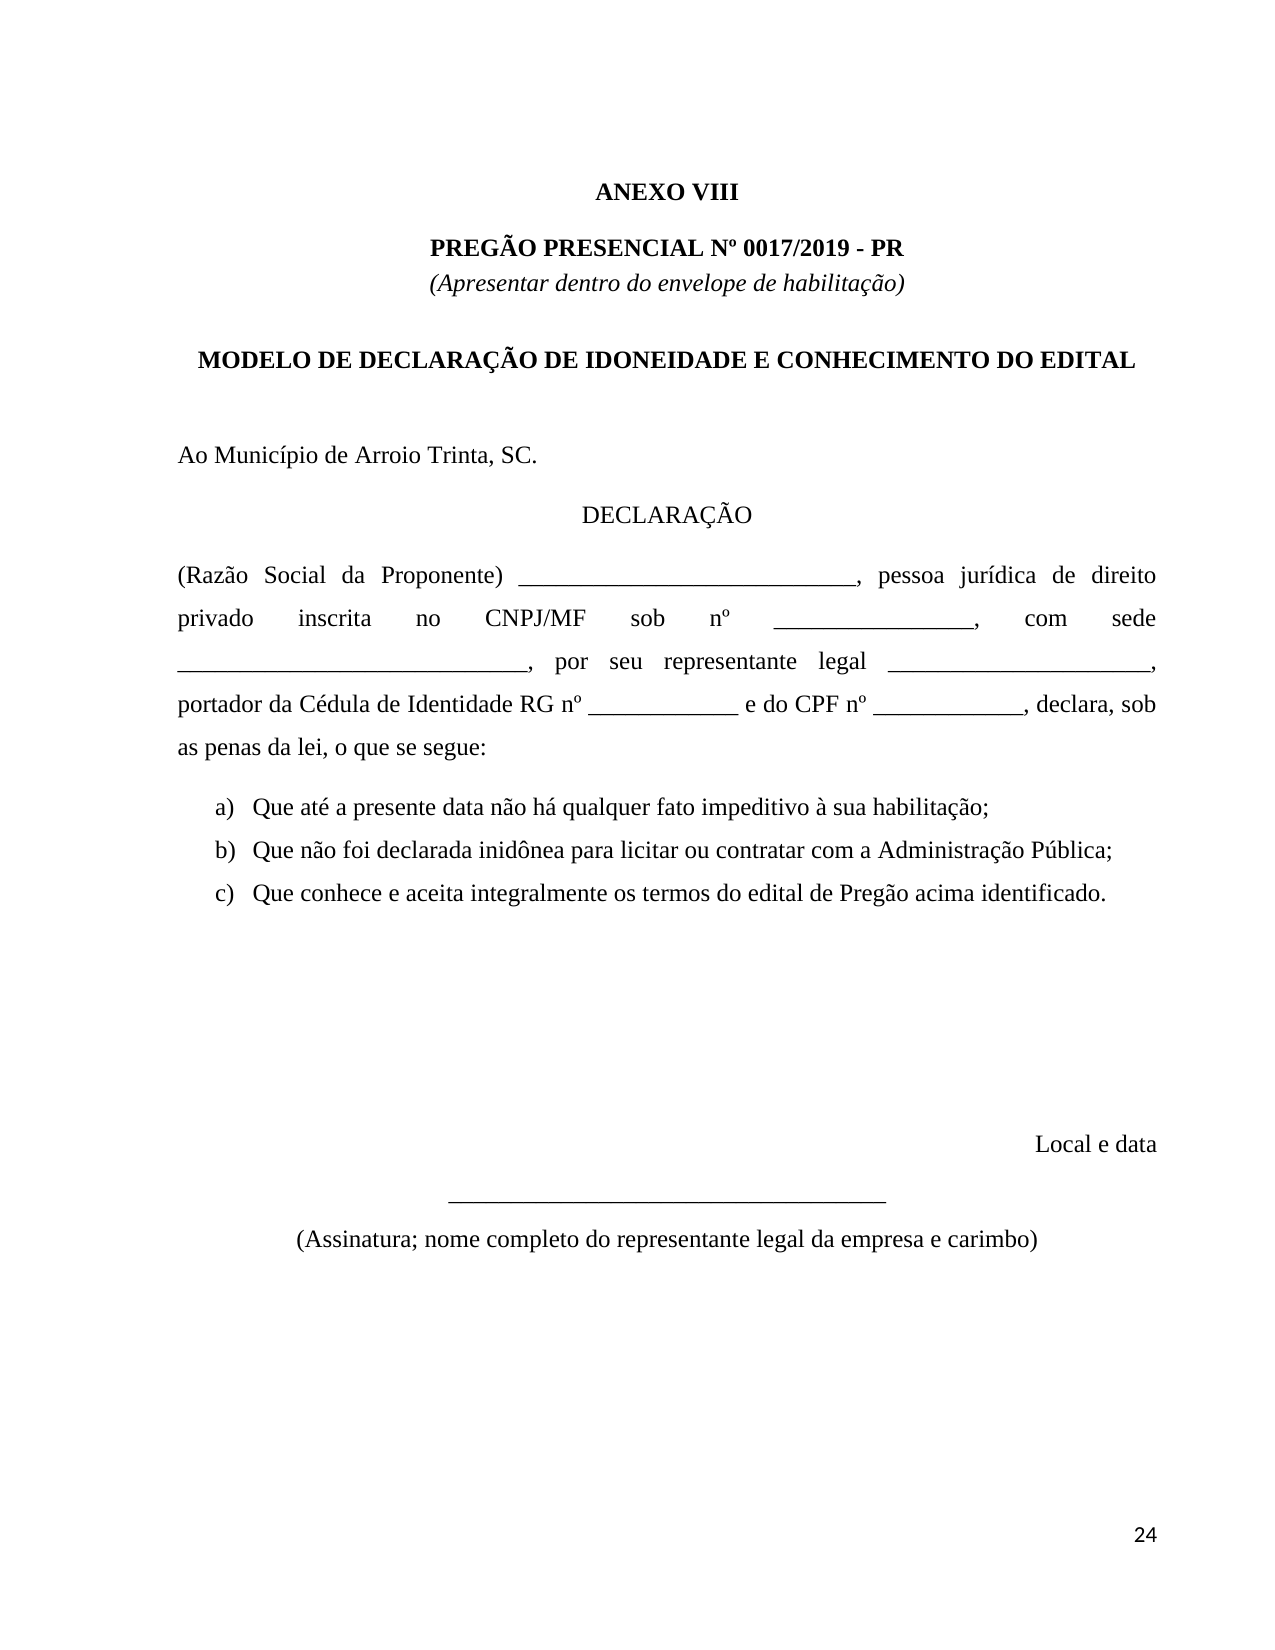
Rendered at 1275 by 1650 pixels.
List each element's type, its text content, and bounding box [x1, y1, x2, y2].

text Local e data [177, 1129, 1157, 1158]
text MODELO DE DECLARAÇÃO DE IDONEIDADE E CONHECIMENTO DO EDITAL [177, 345, 1157, 373]
list Que não foi declarada inidônea para licitar ou contratar com a Administração Pública; [215, 835, 1157, 864]
text (Apresentar dentro do envelope de habilitação) [177, 268, 1157, 297]
list Que até a presente data não há qualquer fato impeditivo à sua habilitação; [215, 792, 1157, 821]
text PREGÃO PRESENCIAL Nº 0017/2019 - PR [177, 233, 1157, 262]
text ___________________________________ [177, 1177, 1157, 1205]
text Ao Município de Arroio Trinta, SC. [177, 440, 1157, 469]
text DECLARAÇÃO [177, 500, 1157, 529]
text (Razão Social da Proponente) ___________________________, pessoa jurídica de direito privado inscrita no CNPJ/MF sob nº ________________, com sede ____________________________, por seu representante legal _____________________, portador da Cédula de Identidade RG nº ____________ e do CPF nº ____________, declara, sob as penas da lei, o que se segue: [177, 560, 1157, 761]
text (Assinatura; nome completo do representante legal da empresa e carimbo) [177, 1224, 1157, 1253]
text ANEXO VIII [177, 177, 1157, 206]
list Que conhece e aceita integralmente os termos do edital de Pregão acima identificado. [215, 878, 1157, 907]
